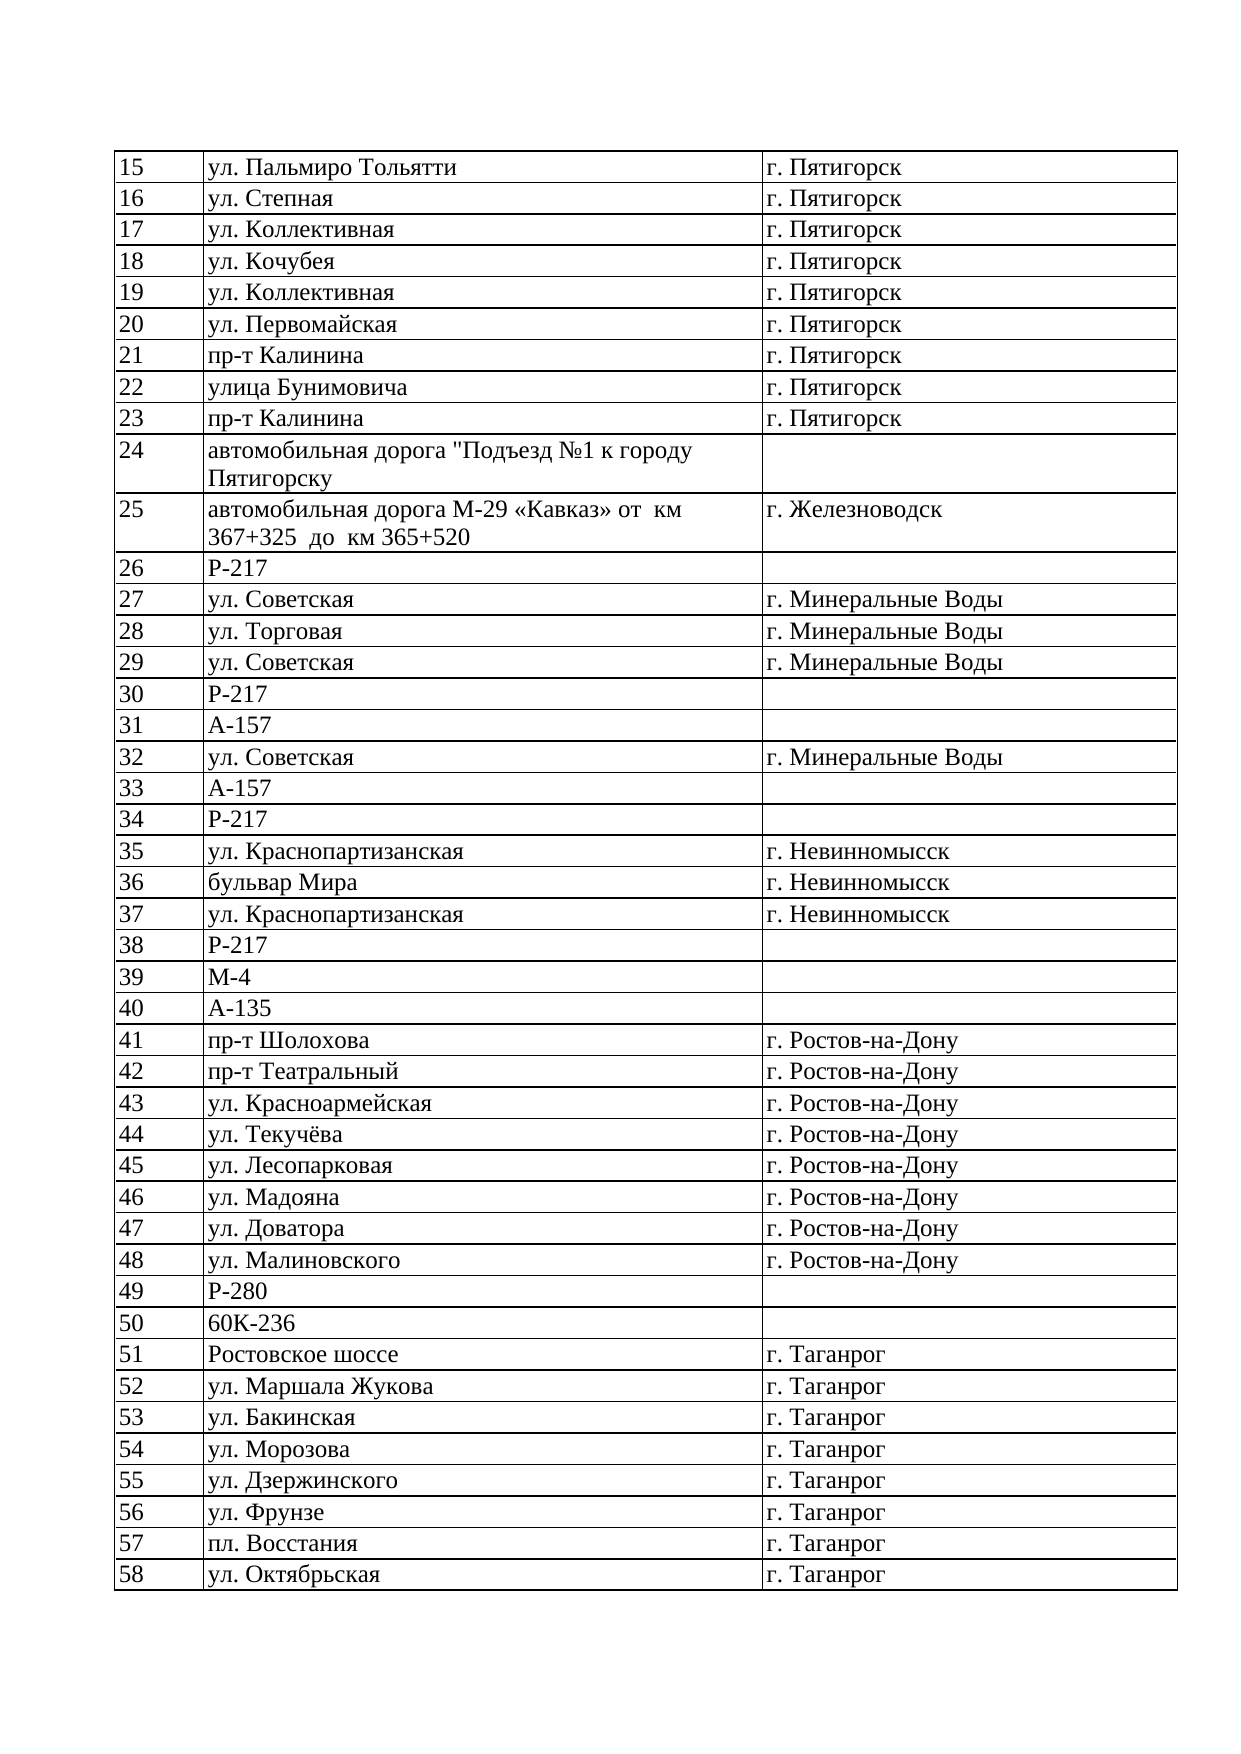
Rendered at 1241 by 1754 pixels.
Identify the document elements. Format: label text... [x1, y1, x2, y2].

table_cell г. Ростов-на-Дону [763, 1212, 1177, 1243]
table_cell 42 [115, 1056, 203, 1086]
table_cell 44 [115, 1119, 203, 1149]
table_cell 60К-236 [204, 1308, 762, 1338]
table_cell г. Минеральные Воды [763, 740, 1177, 771]
table_cell [763, 551, 1177, 583]
table_cell ул. Пальмиро Тольятти [204, 152, 762, 181]
table_cell г. Невинномысск [763, 834, 1177, 866]
table_cell Р-217 [204, 553, 762, 583]
table_cell ул. Торговая [204, 616, 762, 646]
table_cell пр-т Калинина [204, 403, 762, 433]
table_cell 29 [115, 647, 203, 677]
table_cell ул. Доватора [204, 1213, 762, 1243]
table_cell 50 [115, 1307, 203, 1338]
table_cell г. Таганрог [763, 1401, 1177, 1432]
table_cell г. Ростов-на-Дону [763, 1180, 1177, 1212]
table_cell [763, 771, 1177, 803]
table_cell Р-217 [204, 805, 762, 834]
table_cell 49 [115, 1276, 203, 1306]
table_cell [763, 1275, 1177, 1306]
table_cell 25 [115, 493, 203, 551]
table_cell 48 [115, 1244, 203, 1275]
table_cell [763, 992, 1177, 1023]
table_cell ул. Мадояна [204, 1182, 762, 1212]
table_cell г. Пятигорск [763, 181, 1177, 213]
table_cell пр-т Театральный [204, 1056, 762, 1086]
table_cell ул. Первомайская [204, 309, 762, 339]
table_cell 57 [115, 1528, 203, 1558]
table_cell ул. Малиновского [204, 1245, 762, 1275]
table_cell 33 [115, 773, 203, 803]
table_cell 36 [115, 867, 203, 897]
table_cell [763, 1306, 1177, 1338]
table_cell ул. Коллективная [204, 215, 762, 244]
table_cell г. Ростов-на-Дону [763, 1023, 1177, 1054]
table_cell [763, 929, 1177, 960]
table_cell [763, 960, 1177, 992]
table_cell [763, 709, 1177, 740]
table_cell пр-т Калинина [204, 340, 762, 370]
table_cell г. Пятигорск [763, 402, 1177, 433]
table_cell автомобильная дорога "Подъезд №1 к городу Пятигорску [204, 435, 762, 492]
table_cell ул. Кочубея [204, 246, 762, 276]
table_cell г. Таганрог [763, 1432, 1177, 1463]
table_cell 21 [115, 340, 203, 370]
table_cell Р-280 [204, 1276, 762, 1306]
table_cell 53 [115, 1402, 203, 1432]
table_cell 19 [115, 277, 203, 307]
table_cell ул. Советская [204, 584, 762, 614]
table_cell 24 [115, 434, 203, 492]
table_cell Ростовское шоссе [204, 1339, 762, 1369]
table_cell А-135 [204, 993, 762, 1023]
table_cell ул. Маршала Жукова [204, 1371, 762, 1401]
table_cell [763, 677, 1177, 708]
table_cell улица Бунимовича [204, 372, 762, 402]
table_cell г. Минеральные Воды [763, 583, 1177, 614]
table_cell г. Таганрог [763, 1558, 1177, 1589]
table_cell г. Таганрог [763, 1464, 1177, 1495]
table_cell [763, 433, 1177, 492]
table_cell 15 [115, 152, 203, 181]
table_cell ул. Лесопарковая [204, 1151, 762, 1180]
table_cell г. Пятигорск [763, 339, 1177, 370]
table_cell Р-217 [204, 930, 762, 960]
table_cell 37 [115, 898, 203, 929]
table_cell 18 [115, 245, 203, 276]
table_cell 54 [115, 1433, 203, 1463]
table_cell ул. Краснопартизанская [204, 899, 762, 929]
table_cell 31 [115, 710, 203, 740]
table_cell 47 [115, 1213, 203, 1243]
table_cell г. Невинномысск [763, 866, 1177, 897]
table_cell пр-т Шолохова [204, 1025, 762, 1054]
table_cell г. Пятигорск [763, 370, 1177, 402]
table_cell 46 [115, 1181, 203, 1212]
table_cell г. Железноводск [763, 492, 1177, 551]
table_cell А-157 [204, 710, 762, 740]
table_cell 56 [115, 1496, 203, 1526]
table_cell ул. Текучёва [204, 1119, 762, 1149]
table_cell г. Пятигорск [763, 307, 1177, 339]
table_cell ул. Красноармейская [204, 1088, 762, 1117]
table_cell 26 [115, 552, 203, 583]
table_cell 28 [115, 615, 203, 646]
table_cell ул. Октябрьская [204, 1560, 762, 1589]
table_cell пл. Восстания [204, 1528, 762, 1558]
table_cell ул. Дзержинского [204, 1465, 762, 1495]
table_cell г. Пятигорск [763, 213, 1177, 244]
table_cell г. Ростов-на-Дону [763, 1118, 1177, 1149]
table_cell 41 [115, 1024, 203, 1054]
table_cell ул. Советская [204, 742, 762, 771]
table_cell 40 [115, 993, 203, 1023]
table_cell г. Невинномысск [763, 897, 1177, 929]
table_cell 52 [115, 1370, 203, 1401]
table_cell бульвар Мира [204, 867, 762, 897]
table_cell 32 [115, 741, 203, 771]
table_cell 38 [115, 930, 203, 960]
table_cell 23 [115, 403, 203, 433]
table_cell г. Пятигорск [763, 276, 1177, 307]
table_cell 39 [115, 961, 203, 992]
table_cell 34 [115, 804, 203, 834]
table_cell г. Ростов-на-Дону [763, 1086, 1177, 1117]
table_cell 22 [115, 371, 203, 402]
table_cell [763, 803, 1177, 834]
table_cell г. Пятигорск [763, 244, 1177, 276]
table_cell ул. Советская [204, 647, 762, 677]
table_cell г. Таганрог [763, 1526, 1177, 1558]
table_cell 43 [115, 1087, 203, 1117]
table_cell 30 [115, 678, 203, 708]
table_cell г. Ростов-на-Дону [763, 1243, 1177, 1275]
table_cell г. Таганрог [763, 1495, 1177, 1526]
table_cell 58 [115, 1559, 203, 1589]
table_cell г. Ростов-на-Дону [763, 1055, 1177, 1086]
table_cell 27 [115, 584, 203, 614]
table_cell 35 [115, 835, 203, 866]
table_cell 55 [115, 1465, 203, 1495]
table_cell г. Минеральные Воды [763, 646, 1177, 677]
table_cell 17 [115, 214, 203, 244]
table_cell ул. Коллективная [204, 277, 762, 307]
table_cell г. Таганрог [763, 1338, 1177, 1369]
table_cell автомобильная дорога М-29 «Кавказ» от км 367+325 до км 365+520 [204, 494, 762, 551]
table_cell г. Минеральные Воды [763, 614, 1177, 646]
table_cell ул. Фрунзе [204, 1497, 762, 1526]
table_cell г. Ростов-на-Дону [763, 1149, 1177, 1180]
table_cell г. Пятигорск [763, 152, 1177, 181]
table_cell ул. Морозова [204, 1434, 762, 1463]
table_cell 20 [115, 308, 203, 339]
table_cell М-4 [204, 962, 762, 992]
table_cell 51 [115, 1339, 203, 1369]
table_cell ул. Бакинская [204, 1402, 762, 1432]
table_cell 45 [115, 1150, 203, 1180]
table_cell 16 [115, 183, 203, 213]
table_cell ул. Степная [204, 183, 762, 213]
table_cell г. Таганрог [763, 1369, 1177, 1401]
table_cell А-157 [204, 773, 762, 803]
table_cell Р-217 [204, 679, 762, 708]
table_cell ул. Краснопартизанская [204, 836, 762, 866]
